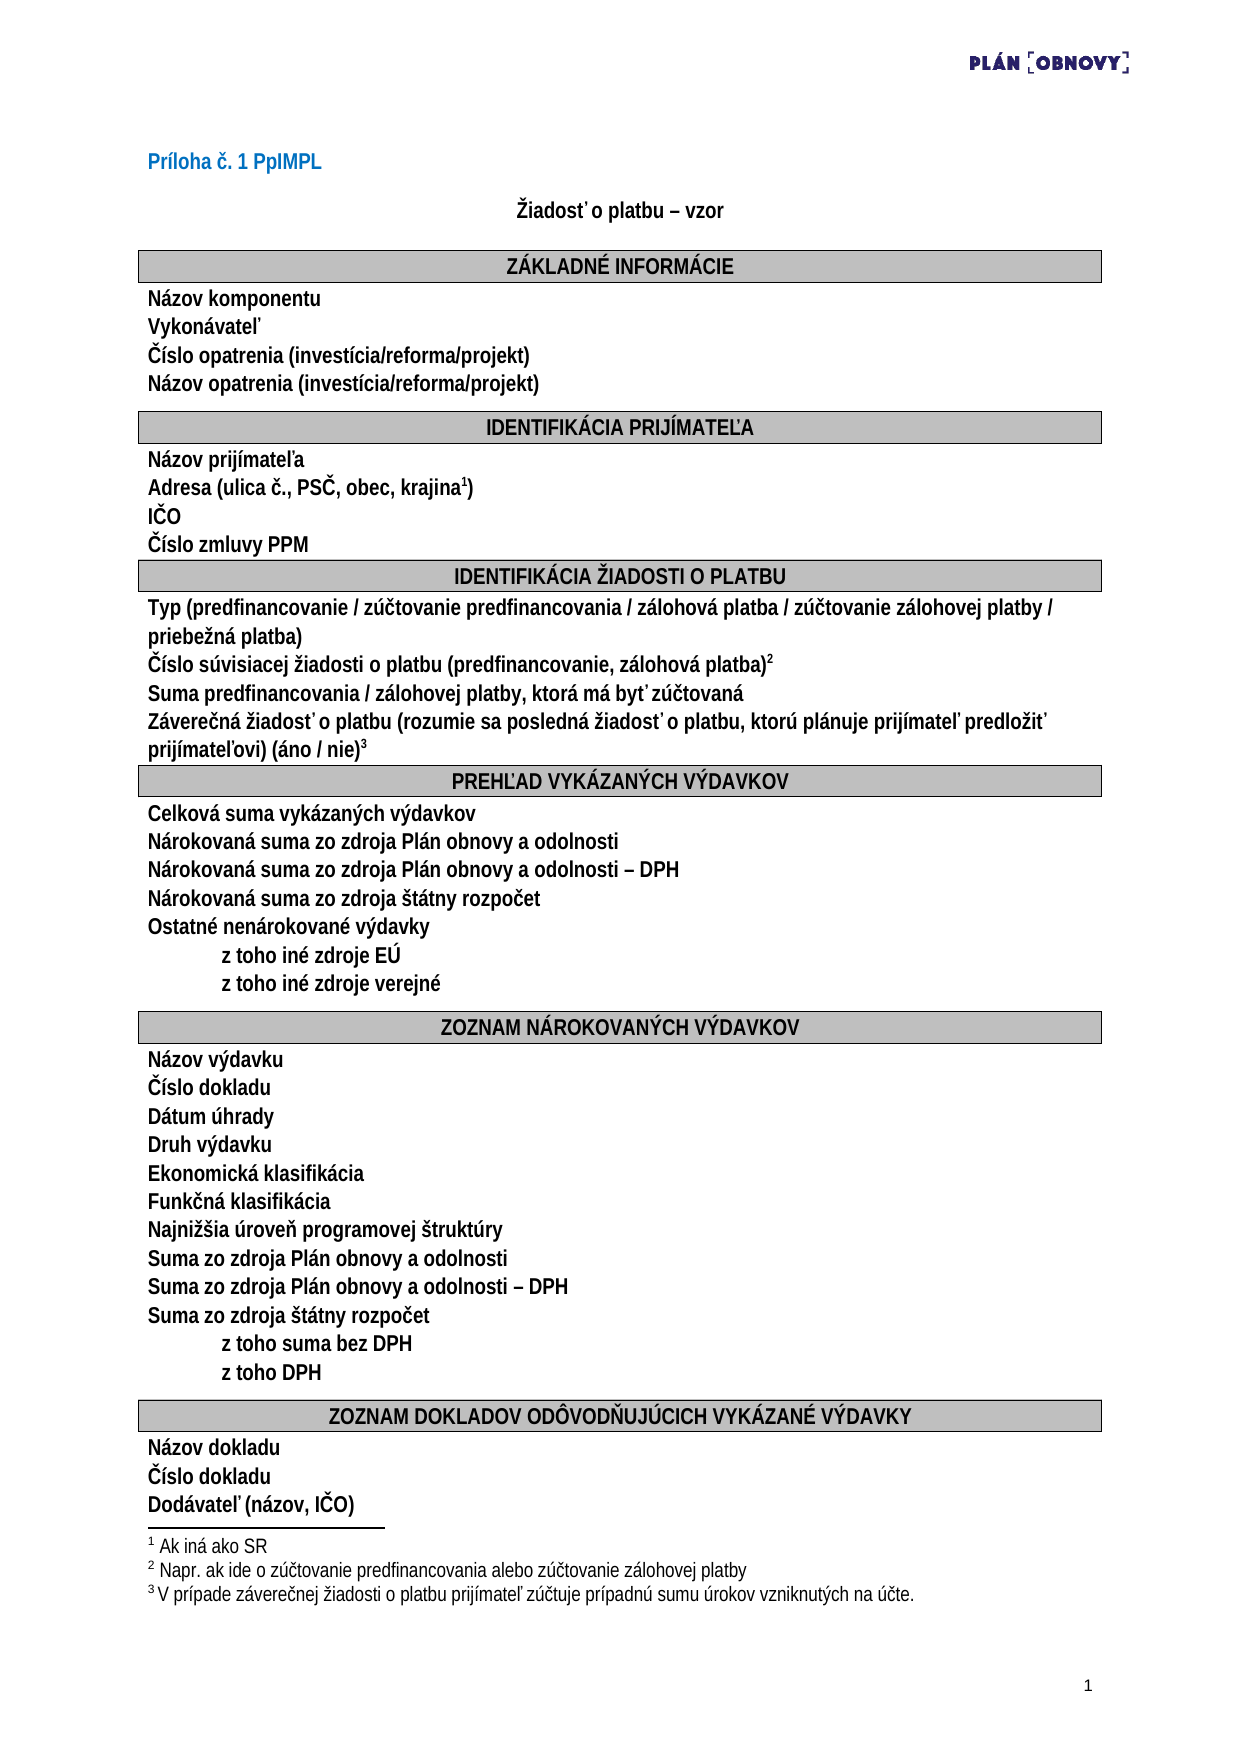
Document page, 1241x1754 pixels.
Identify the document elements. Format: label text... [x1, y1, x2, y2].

text Suma predfinancovania / zálohovej platby, ktorá má byť zúčtovaná [148, 679, 1092, 706]
text Ostatné nenárokované výdavky [148, 913, 1092, 939]
text Názov dokladu [148, 1434, 1092, 1461]
text Najnižšia úroveň programovej štruktúry [148, 1216, 1092, 1243]
text IČO [148, 503, 1092, 529]
text Záverečná žiadosť o platbu (rozumie sa posledná žiadosť o platbu, ktorú plánuje prijímateľ predložiť prijímateľovi) (áno / nie) [148, 708, 1092, 763]
text Názov prijímateľa [148, 446, 1092, 472]
text Základné informácie [139, 251, 1101, 282]
text Žiadosť o platbu – vzor [148, 197, 1092, 224]
text Suma zo zdroja štátny rozpočet [148, 1302, 1092, 1328]
text Typ (predfinancovanie / zúčtovanie predfinancovania / zálohová platba / zúčtovanie zálohovej platby / priebežná platba) [148, 594, 1092, 649]
text Zoznam nárokovaných výdavkov [139, 1012, 1101, 1043]
text Názov komponentu [148, 285, 1092, 311]
text Adresa (ulica č., PSČ, obec, krajina) [148, 474, 1092, 501]
text Číslo dokladu [148, 1463, 1092, 1489]
text Nárokovaná suma zo zdroja štátny rozpočet [148, 885, 1092, 911]
text Číslo súvisiacej žiadosti o platbu (predfinancovanie, zálohová platba) [148, 651, 1092, 677]
text Druh výdavku [148, 1131, 1092, 1157]
text Zoznam dokladov odôvodňujúcich vykázané výdavky [139, 1401, 1101, 1431]
text Ekonomická klasifikácia [148, 1159, 1092, 1186]
text Suma zo zdroja Plán obnovy a odolnosti [148, 1245, 1092, 1271]
text Názov výdavku [148, 1046, 1092, 1072]
text z toho iné zdroje EÚ [148, 942, 1092, 968]
text Identifikácia prijímateľa [139, 412, 1101, 443]
text Nárokovaná suma zo zdroja Plán obnovy a odolnosti [148, 828, 1092, 854]
picture [958, 27, 1139, 97]
text Prehľad vykázaných výdavkov [139, 766, 1101, 796]
text z toho DPH [148, 1358, 1092, 1385]
text z toho iné zdroje verejné [148, 970, 1092, 996]
text Celková suma vykázaných výdavkov [148, 799, 1092, 826]
text z toho suma bez DPH [221, 1330, 1092, 1356]
text Nárokovaná suma zo zdroja Plán obnovy a odolnosti – DPH [148, 856, 1092, 883]
text Príloha č. 1 PpIMPL [148, 148, 1092, 174]
text Vykonávateľ [148, 313, 1092, 339]
text Dodávateľ (názov, IČO) [148, 1491, 1092, 1517]
text Číslo dokladu [148, 1074, 1092, 1101]
text Číslo opatrenia (investícia/reforma/projekt) [148, 342, 1092, 368]
text Identifikácia žiadosti o platbu [139, 561, 1101, 591]
text Názov opatrenia (investícia/reforma/projekt) [148, 370, 1092, 396]
text Suma zo zdroja Plán obnovy a odolnosti – DPH [148, 1273, 1092, 1299]
text Funkčná klasifikácia [148, 1188, 1092, 1214]
text Dátum úhrady [148, 1103, 1092, 1129]
